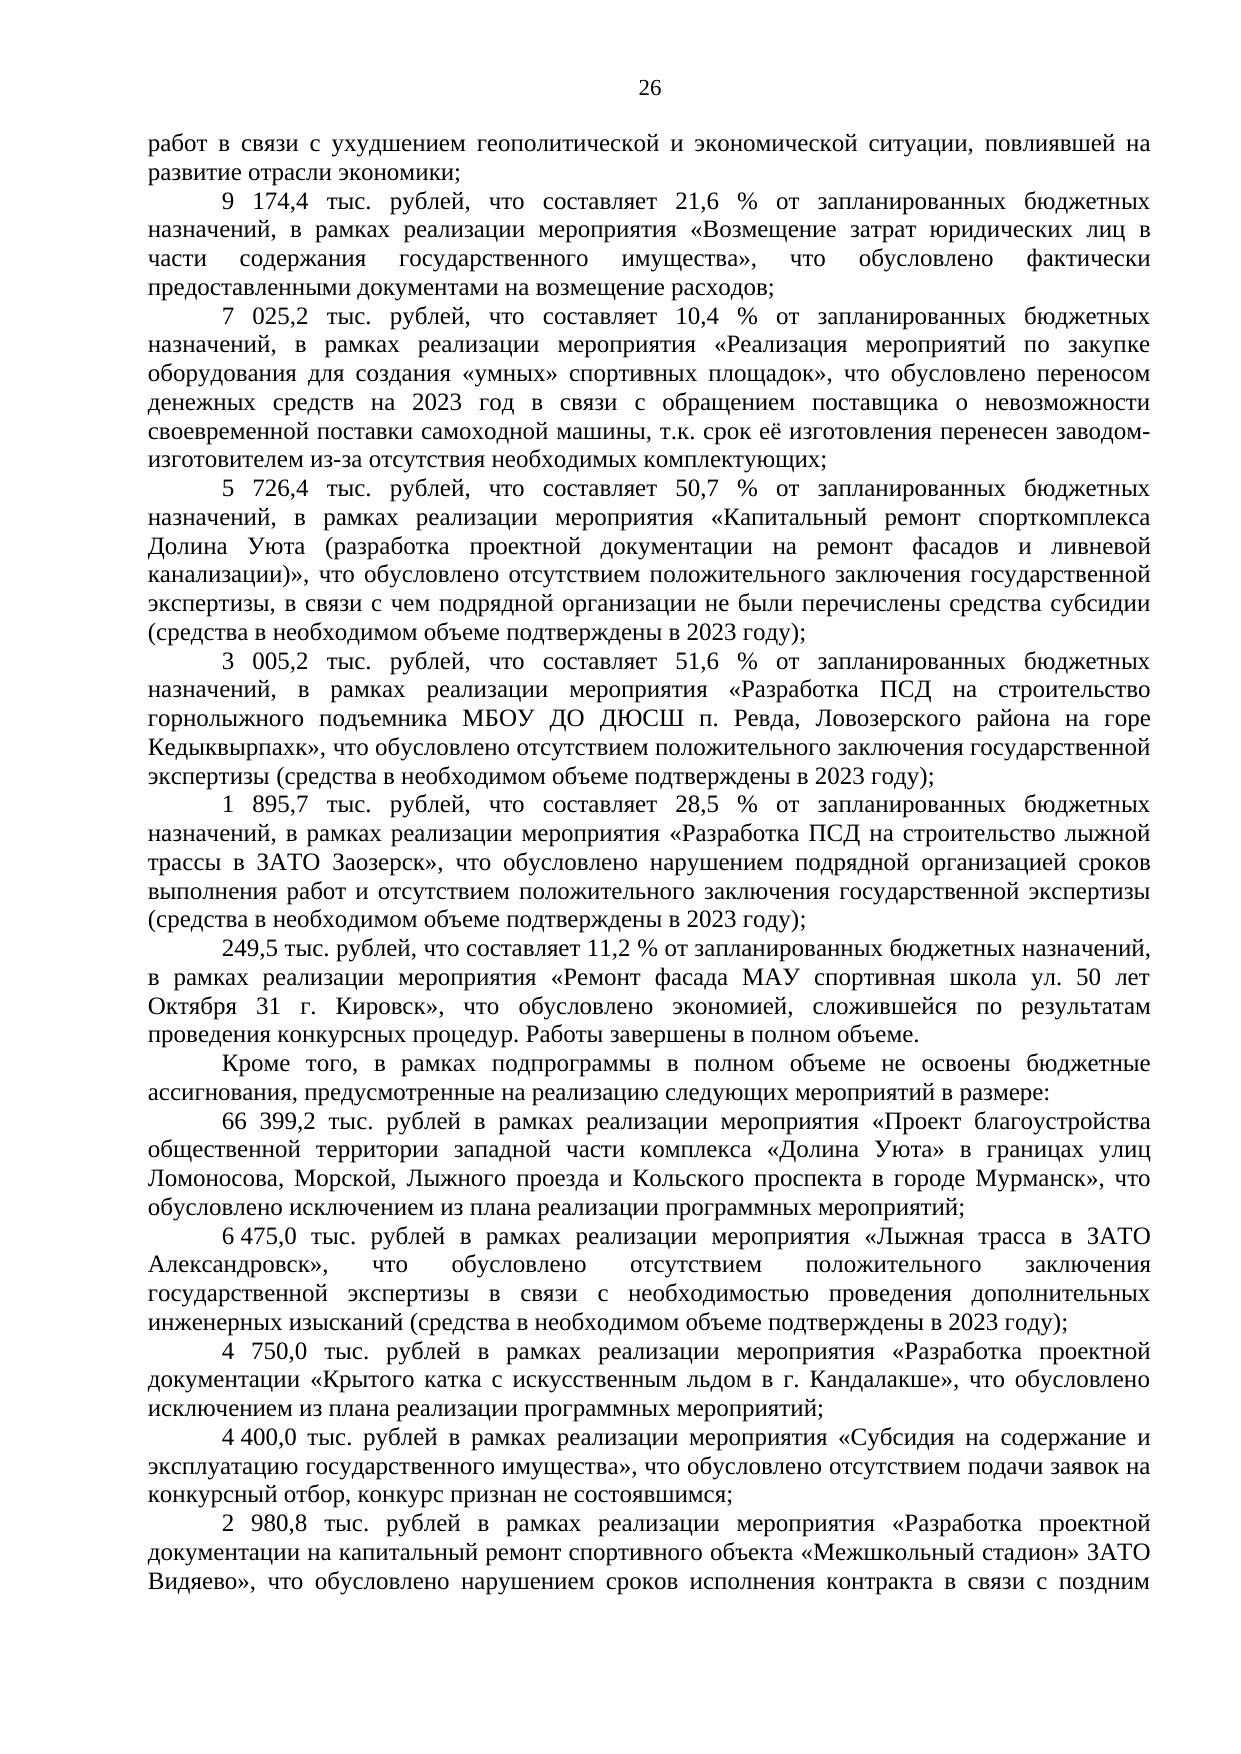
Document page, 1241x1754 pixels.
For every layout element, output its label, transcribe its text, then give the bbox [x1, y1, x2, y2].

text Кроме того, в рамках подпрограммы в полном объеме не освоены бюджетные ассигнования, предусмотренные на реализацию следующих мероприятий в размере: [148, 1048, 1152, 1106]
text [148, 128, 1152, 186]
text 7 025,2 тыс. рублей, что составляет 10,4 % от запланированных бюджетных назначений, в рамках реализации мероприятия «Реализация мероприятий по закупке оборудования для создания «умных» спортивных площадок», что обусловлено переносом денежных средств на 2023 год в связи с обращением поставщика о невозможности своевременной поставки самоходной машины, т.к. срок её изготовления перенесен заводом-изготовителем из-за отсутствия необходимых комплектующих; [148, 301, 1152, 473]
text 4 750,0 тыс. рублей в рамках реализации мероприятия «Разработка проектной документации «Крытого катка с искусственным льдом в г. Кандалакше», что обусловлено исключением из плана реализации программных мероприятий; [148, 1336, 1152, 1422]
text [148, 1508, 1152, 1594]
text 4 400,0 тыс. рублей в рамках реализации мероприятия «Субсидия на содержание и эксплуатацию государственного имущества», что обусловлено отсутствием подачи заявок на конкурсный отбор, конкурс признан не состоявшимся; [148, 1422, 1152, 1508]
text 9 174,4 тыс. рублей, что составляет 21,6 % от запланированных бюджетных назначений, в рамках реализации мероприятия «Возмещение затрат юридических лиц в части содержания государственного имущества», что обусловлено фактически предоставленными документами на возмещение расходов; [148, 186, 1152, 301]
text 1 895,7 тыс. рублей, что составляет 28,5 % от запланированных бюджетных назначений, в рамках реализации мероприятия «Разработка ПСД на строительство лыжной трассы в ЗАТО Заозерск», что обусловлено нарушением подрядной организацией сроков выполнения работ и отсутствием положительного заключения государственной экспертизы (средства в необходимом объеме подтверждены в 2023 году); [148, 789, 1152, 933]
text 249,5 тыс. рублей, что составляет 11,2 % от запланированных бюджетных назначений, в рамках реализации мероприятия «Ремонт фасада МАУ спортивная школа ул. 50 лет Октября 31 г. Кировск», что обусловлено экономией, сложившейся по результатам проведения конкурсных процедур. Работы завершены в полном объеме. [148, 933, 1152, 1048]
text 5 726,4 тыс. рублей, что составляет 50,7 % от запланированных бюджетных назначений, в рамках реализации мероприятия «Капитальный ремонт спорткомплекса Долина Уюта (разработка проектной документации на ремонт фасадов и ливневой канализации)», что обусловлено отсутствием положительного заключения государственной экспертизы, в связи с чем подрядной организации не были перечислены средства субсидии (средства в необходимом объеме подтверждены в 2023 году); [148, 473, 1152, 646]
text 3 005,2 тыс. рублей, что составляет 51,6 % от запланированных бюджетных назначений, в рамках реализации мероприятия «Разработка ПСД на строительство горнолыжного подъемника МБОУ ДО ДЮСШ п. Ревда, Ловозерского района на горе Кедыквырпахк», что обусловлено отсутствием положительного заключения государственной экспертизы (средства в необходимом объеме подтверждены в 2023 году); [148, 646, 1152, 789]
text 6 475,0 тыс. рублей в рамках реализации мероприятия «Лыжная трасса в ЗАТО Александровск», что обусловлено отсутствием положительного заключения государственной экспертизы в связи с необходимостью проведения дополнительных инженерных изысканий (средства в необходимом объеме подтверждены в 2023 году); [148, 1221, 1152, 1336]
text 66 399,2 тыс. рублей в рамках реализации мероприятия «Проект благоустройства общественной территории западной части комплекса «Долина Уюта» в границах улиц Ломоносова, Морской, Лыжного проезда и Кольского проспекта в городе Мурманск», что обусловлено исключением из плана реализации программных мероприятий; [148, 1106, 1152, 1221]
